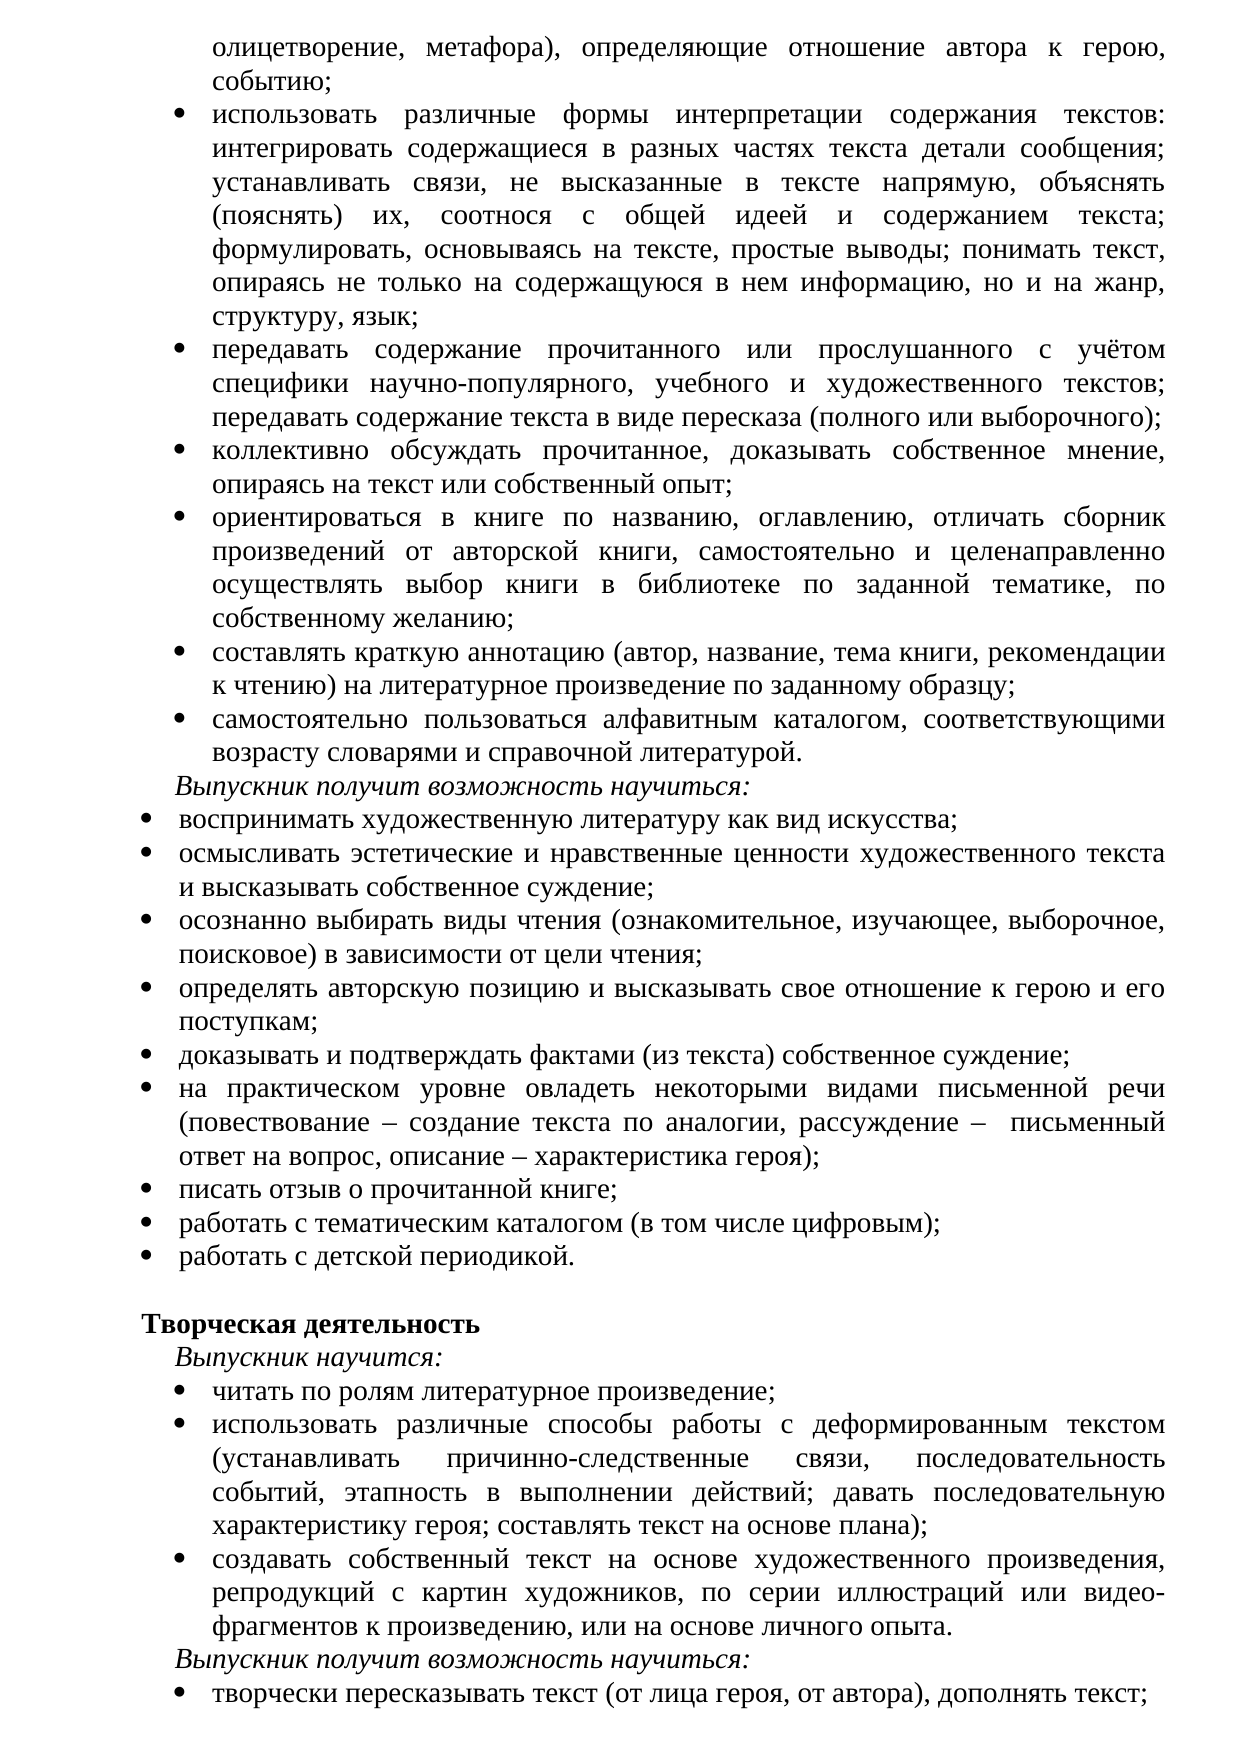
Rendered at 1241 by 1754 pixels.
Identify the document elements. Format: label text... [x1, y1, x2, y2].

list воспринимать художественную литературу как вид искусства; [141, 802, 1166, 835]
list передавать содержание прочитанного или прослушанного с учётом специфики научно-популярного, учебного и художественного текстов; передавать содержание текста в виде пересказа (полного или выборочного); [174, 332, 1166, 432]
list создавать собственный текст на основе художественного произведения, репродукций с картин художников, по серии иллюстраций или видео-фрагментов к произведению, или на основе личного опыта. [174, 1541, 1166, 1641]
text Выпускник получит возможность научиться: [103, 1641, 1166, 1675]
text Выпускник научится: [103, 1339, 1166, 1373]
list использовать различные способы работы с деформированным текстом (устанавливать причинно-следственные связи, последовательность событий, этапность в выполнении действий; давать последовательную характеристику героя; составлять текст на основе плана); [174, 1406, 1166, 1541]
list осмысливать эстетические и нравственные ценности художественного текста и высказывать собственное суждение; [141, 835, 1166, 902]
list самостоятельно пользоваться алфавитным каталогом, соответствующими возрасту словарями и справочной литературой. [174, 701, 1166, 768]
subtitle Творческая деятельность [141, 1306, 1166, 1339]
list ориентироваться в книге по названию, оглавлению, отличать сборник произведений от авторской книги, самостоятельно и целенаправленно осуществлять выбор книги в библиотеке по заданной тематике, по собственному желанию; [174, 499, 1166, 634]
list использовать различные формы интерпретации содержания текстов: интегрировать содержащиеся в разных частях текста детали сообщения; устанавливать связи, не высказанные в тексте напрямую, объяснять (пояснять) их, соотнося с общей идеей и содержанием текста; формулировать, основываясь на тексте, простые выводы; понимать текст, опираясь не только на содержащуюся в нем информацию, но и на жанр, структуру, язык; [174, 97, 1166, 332]
list доказывать и подтверждать фактами (из текста) собственное суждение; [141, 1037, 1166, 1071]
list осознанно выбирать виды чтения (ознакомительное, изучающее, выборочное, поисковое) в зависимости от цели чтения; [141, 902, 1166, 970]
list составлять краткую аннотацию (автор, название, тема книги, рекомендации к чтению) на литературное произведение по заданному образцу; [174, 634, 1166, 701]
list коллективно обсуждать прочитанное, доказывать собственное мнение, опираясь на текст или собственный опыт; [174, 432, 1166, 499]
list творчески пересказывать текст (от лица героя, от автора), дополнять текст; [174, 1675, 1166, 1709]
list писать отзыв о прочитанной книге; [141, 1171, 1166, 1205]
list работать с тематическим каталогом (в том числе цифровым); [141, 1205, 1166, 1238]
list определять авторскую позицию и высказывать свое отношение к герою и его поступкам; [141, 970, 1166, 1037]
list читать по ролям литературное произведение; [174, 1373, 1166, 1406]
list работать с детской периодикой. [141, 1238, 1166, 1272]
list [174, 29, 1166, 97]
list на практическом уровне овладеть некоторыми видами письменной речи (повествование – создание текста по аналогии, рассуждение – письменный ответ на вопрос, описание – характеристика героя); [141, 1071, 1166, 1171]
text Выпускник получит возможность научиться: [103, 768, 1166, 802]
